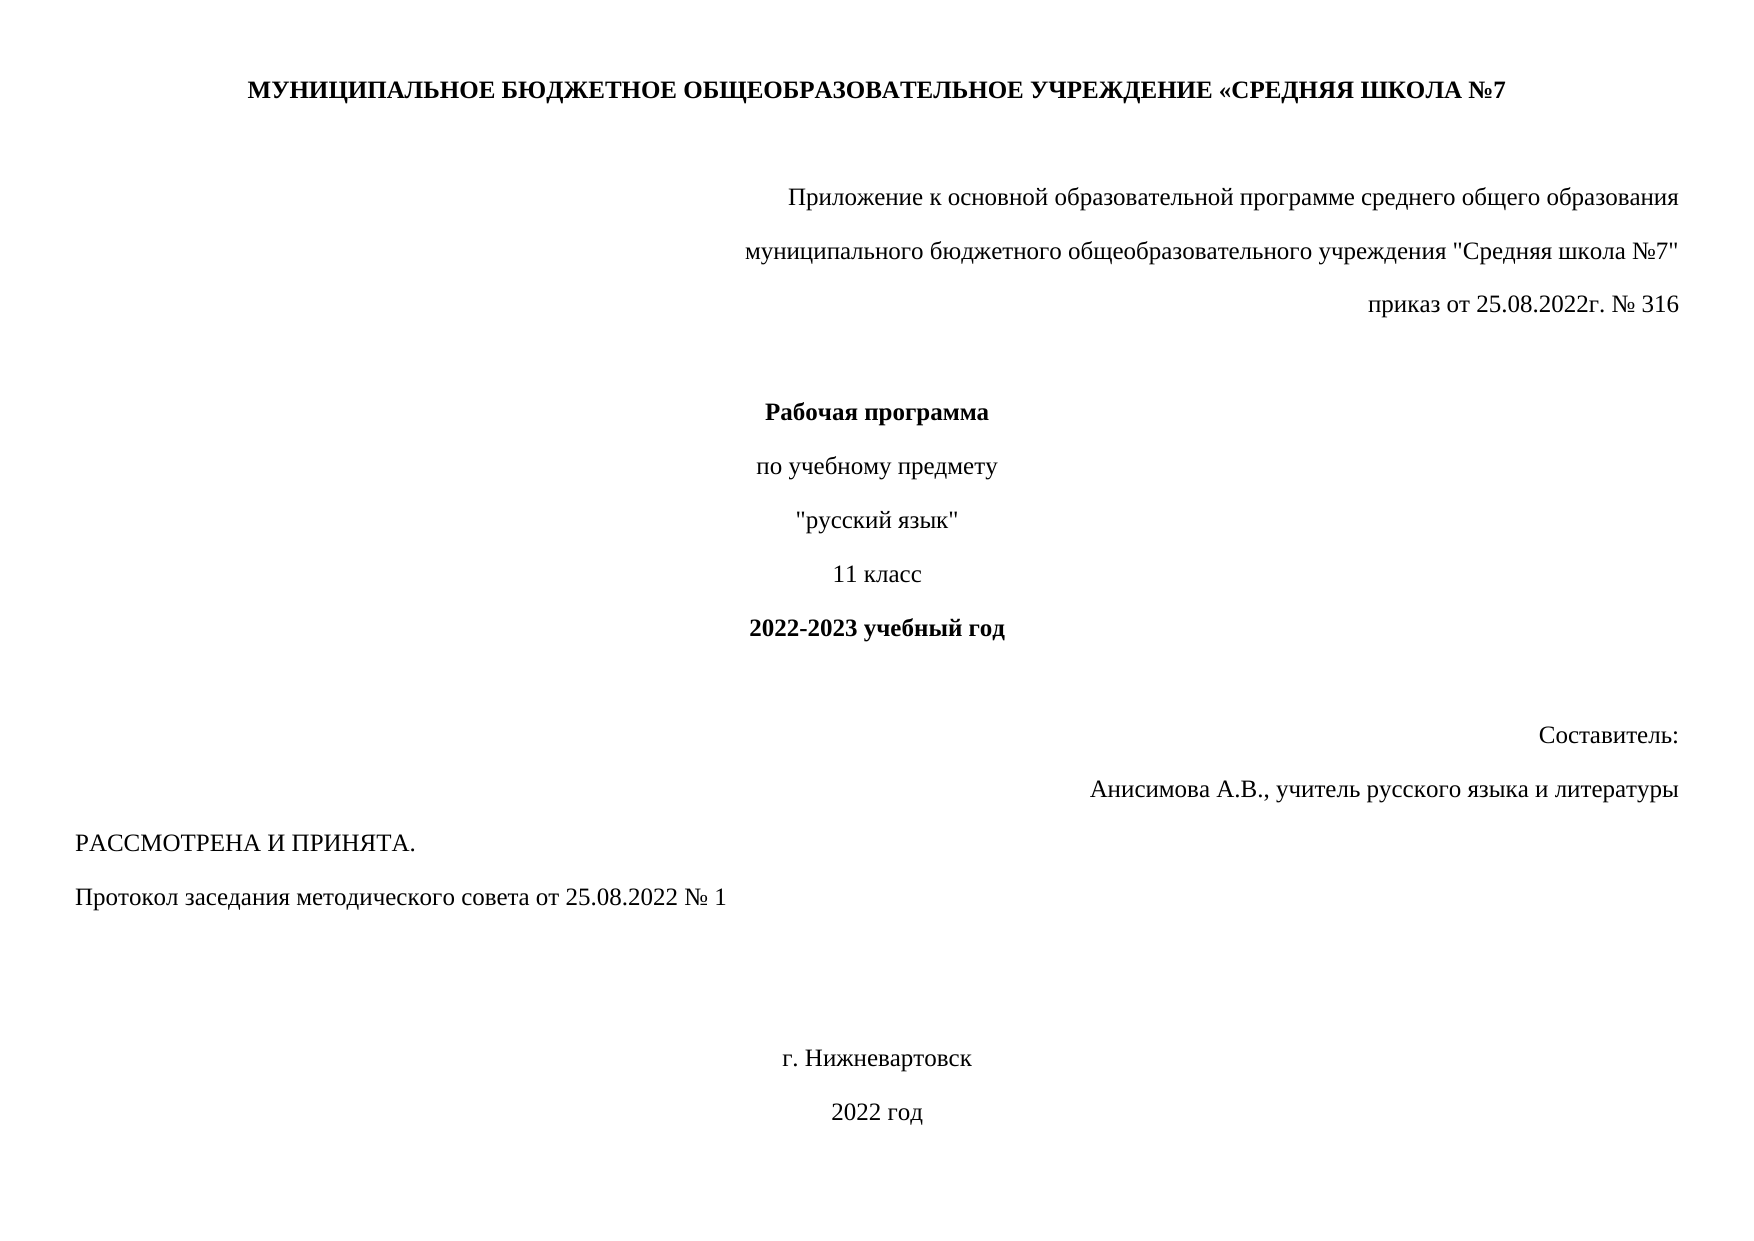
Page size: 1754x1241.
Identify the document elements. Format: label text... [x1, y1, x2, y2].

text г. Нижневартовск [75, 1043, 1679, 1072]
text муниципального бюджетного общеобразовательного учреждения "Средняя школа №7" [75, 236, 1679, 264]
text Рабочая программа [75, 397, 1679, 426]
text МУНИЦИПАЛЬНОЕ БЮДЖЕТНОЕ ОБЩЕОБРАЗОВАТЕЛЬНОЕ УЧРЕЖДЕНИЕ «СРЕДНЯЯ ШКОЛА №7 [75, 75, 1679, 104]
text 11 класс [75, 559, 1679, 588]
text приказ от 25.08.2022г. № 316 [75, 289, 1679, 318]
text "русский язык" [75, 505, 1679, 534]
text 2022-2023 учебный год [75, 613, 1679, 641]
text Анисимова А.В., учитель русского языка и литературы [75, 774, 1679, 803]
text 2022 год [75, 1097, 1679, 1126]
text по учебному предмету [75, 451, 1679, 480]
text Протокол заседания методического совета от 25.08.2022 № 1 [75, 882, 1679, 911]
text Составитель: [75, 720, 1679, 749]
text РАССМОТРЕНА И ПРИНЯТА. [75, 828, 1679, 857]
text Приложение к основной образовательной программе среднего общего образования [75, 182, 1679, 211]
